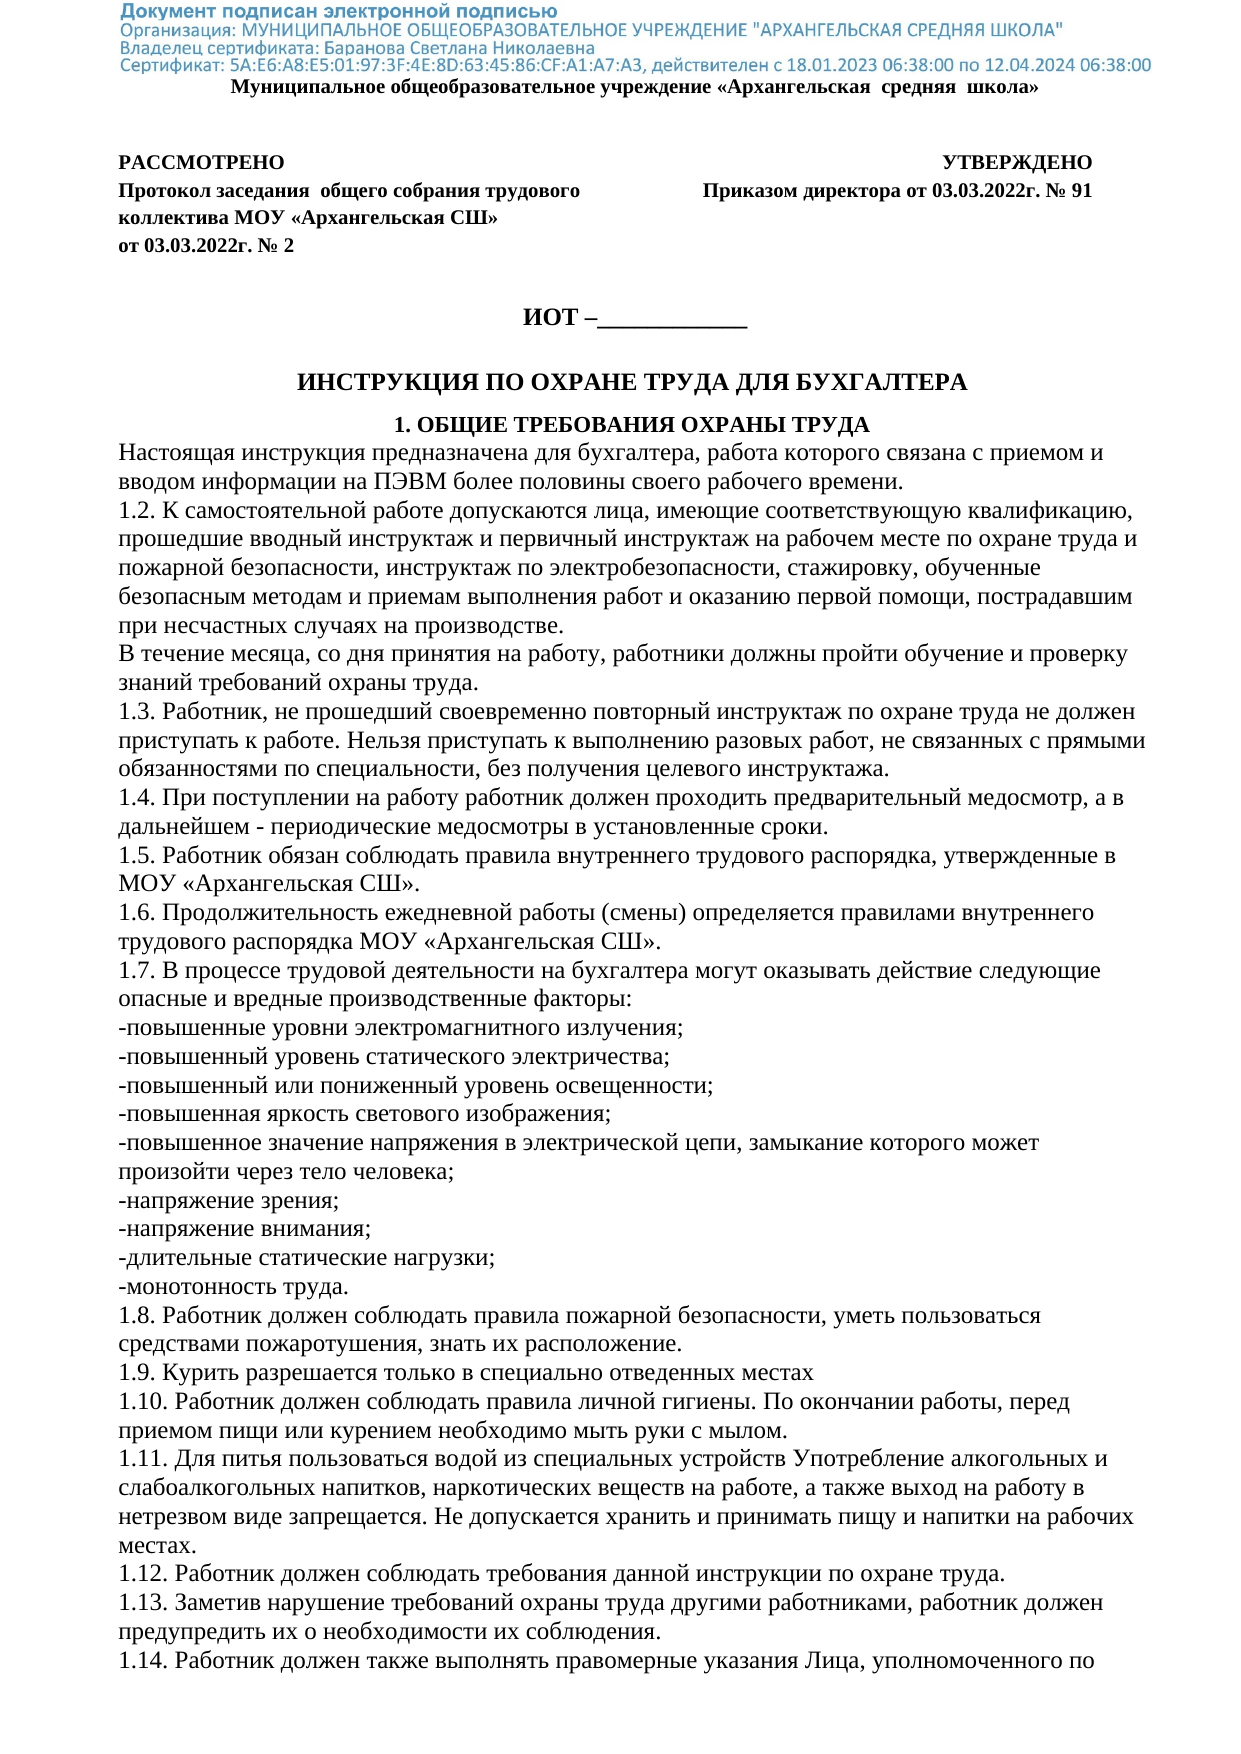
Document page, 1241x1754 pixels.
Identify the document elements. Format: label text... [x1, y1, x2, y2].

text ИНСТРУКЦИЯ ПО ОХРАНЕ ТРУДА ДЛЯ БУХГАЛТЕРА 1. ОБЩИЕ ТРЕБОВАНИЯ ОХРАНЫ ТРУДА [118, 355, 1152, 437]
text Муниципальное общеобразовательное учреждение «Архангельская средняя школа» [118, 74, 1152, 98]
text ИОТ –____________ [118, 302, 1152, 330]
table_header УТВЕРЖДЕНО Приказом директора от 03.03.2022г. № 91 [606, 150, 1104, 261]
picture [118, 0, 1153, 74]
table_header РАССМОТРЕНО Протокол заседания общего собрания трудового коллектива МОУ «Архангельская СШ» от 03.03.2022г. № 2 [107, 150, 606, 261]
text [118, 437, 1152, 1673]
